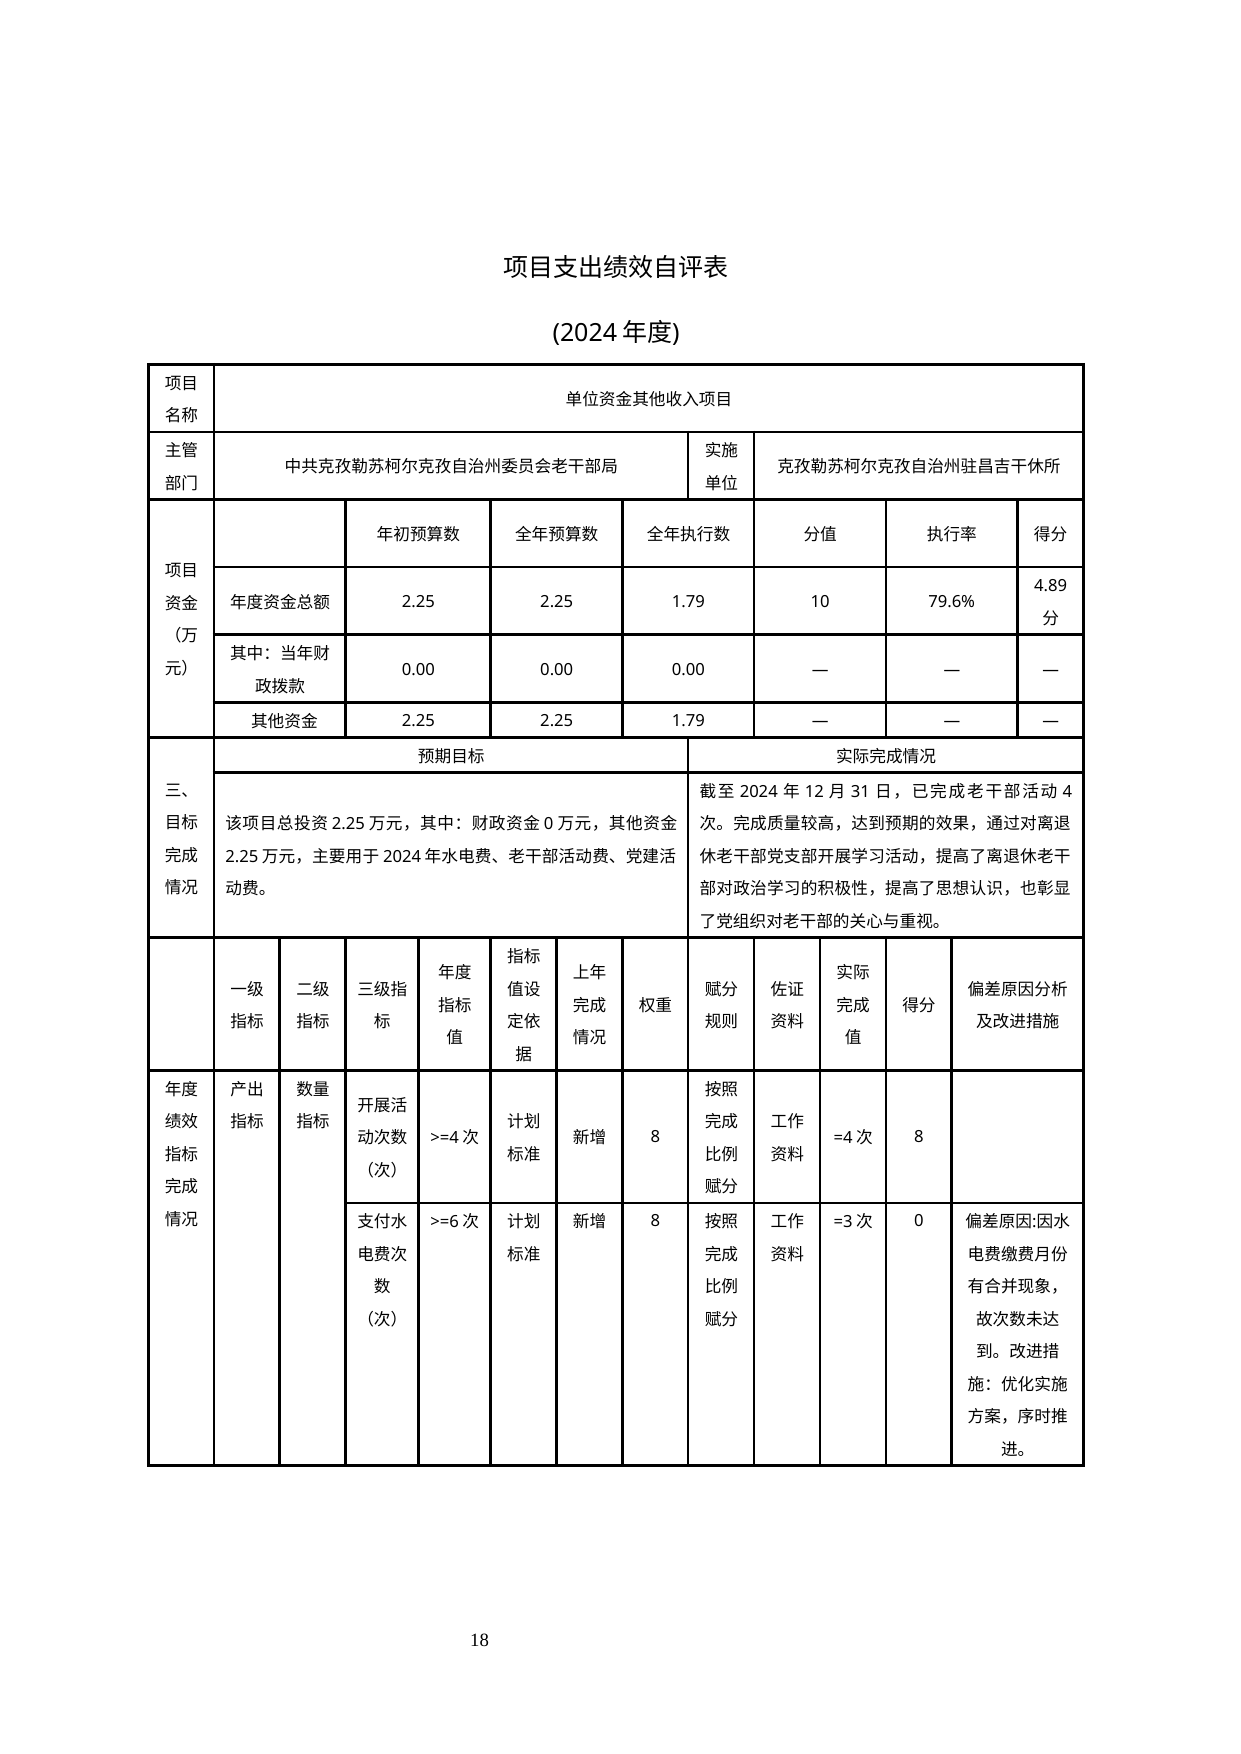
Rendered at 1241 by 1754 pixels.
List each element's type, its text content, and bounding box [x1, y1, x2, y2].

table_cell 偏差原因:因水电费缴费月份有合并现象，故次数未达到。改进措施：优化实施方案，序时推进。 [953, 1204, 1082, 1464]
table_cell 按照完成比例赋分 [689, 1072, 753, 1201]
table_cell — [755, 704, 885, 736]
table_cell =3次 [821, 1204, 885, 1464]
table_cell 2.25 [492, 704, 621, 736]
table_cell 1.79 [624, 568, 753, 633]
table_cell 项目资金 （万元） [150, 501, 213, 736]
table_cell 该项目总投资2.25万元，其中：财政资金0万元，其他资金2.25万元，主要用于2024年水电费、老干部活动费、党建活动费。 [215, 774, 687, 936]
table_cell 新增 [558, 1204, 621, 1464]
table_cell — [887, 636, 1016, 701]
table_cell 79.6% [887, 568, 1016, 633]
table_cell 权重 [624, 939, 687, 1069]
table_cell 8 [624, 1204, 687, 1464]
table_header 项目支出绩效自评表 [148, 233, 1083, 298]
table_cell >=6次 [420, 1204, 489, 1464]
table_cell 年度绩效指标完成情况 [150, 1072, 213, 1464]
table_cell 0.00 [624, 636, 753, 701]
table_cell 年度指标值 [420, 939, 489, 1069]
table_cell 执行率 [887, 501, 1016, 566]
table_cell 0.00 [347, 636, 489, 701]
table_cell 中共克孜勒苏柯尔克孜自治州委员会老干部局 [215, 433, 687, 498]
table_cell (2024年度) [148, 298, 1083, 363]
table_cell 年初预算数 [347, 501, 489, 566]
table_cell 2.25 [492, 568, 621, 633]
table_cell 得分 [887, 939, 950, 1069]
table_cell 二级指标 [281, 939, 344, 1069]
table_cell 分值 [755, 501, 885, 566]
table_cell 0 [887, 1204, 950, 1464]
table_cell 赋分规则 [689, 939, 753, 1069]
table_cell 上年完成情况 [558, 939, 621, 1069]
table_cell 主管部门 [150, 433, 213, 498]
table_cell 实施单位 [689, 433, 753, 498]
table_cell 计划标准 [492, 1072, 555, 1201]
table_cell — [755, 636, 885, 701]
table_cell 三、目标完成情况 [150, 739, 213, 936]
table_cell 8 [887, 1072, 950, 1201]
table_cell 新增 [558, 1072, 621, 1201]
table_cell 计划标准 [492, 1204, 555, 1464]
table_cell 佐证资料 [755, 939, 819, 1069]
table_cell 截至2024年12月31日，已完成老干部活动4次。完成质量较高，达到预期的效果，通过对离退休老干部党支部开展学习活动，提高了离退休老干部对政治学习的积极性，提高了思想认识，也彰显了党组织对老干部的关心与重视。 [689, 774, 1082, 936]
table_cell 克孜勒苏柯尔克孜自治州驻昌吉干休所 [755, 433, 1082, 498]
table_cell — [1019, 636, 1082, 701]
table_cell 全年执行数 [624, 501, 753, 566]
table_cell 得分 [1019, 501, 1082, 566]
table_cell 支付水电费次数（次） [347, 1204, 417, 1464]
table_cell 按照完成比例赋分 [689, 1204, 753, 1464]
table_cell 全年预算数 [492, 501, 621, 566]
table_cell 项目名称 [150, 366, 213, 431]
table_cell [215, 501, 344, 566]
table_cell [953, 1072, 1082, 1201]
table_cell 单位资金其他收入项目 [215, 366, 1082, 431]
table_cell 工作资料 [755, 1072, 819, 1201]
table_cell 数量指标 [281, 1072, 344, 1464]
table_cell 预期目标 [215, 739, 687, 771]
table_cell 其中：当年财政拨款 [215, 636, 344, 701]
table_cell 年度资金总额 [215, 568, 344, 633]
table_cell 偏差原因分析及改进措施 [953, 939, 1082, 1069]
table_cell 8 [624, 1072, 687, 1201]
table_cell 实际完成值 [821, 939, 885, 1069]
table_cell 2.25 [347, 704, 489, 736]
table_cell 开展活动次数（次） [347, 1072, 417, 1201]
table_cell 4.89分 [1019, 568, 1082, 633]
table_cell =4次 [821, 1072, 885, 1201]
table_cell [150, 939, 213, 1069]
table_cell 指标值设定依据 [492, 939, 555, 1069]
table_cell 1.79 [624, 704, 753, 736]
table_cell 其他资金 [215, 704, 344, 736]
table_cell 产出指标 [215, 1072, 278, 1464]
table_cell 一级指标 [215, 939, 278, 1069]
table_cell 实际完成情况 [689, 739, 1082, 771]
table_cell — [887, 704, 1016, 736]
table_cell 2.25 [347, 568, 489, 633]
table_cell — [1019, 704, 1082, 736]
table_cell 三级指标 [347, 939, 417, 1069]
table_cell 工作资料 [755, 1204, 819, 1464]
table_cell 0.00 [492, 636, 621, 701]
table_cell 10 [755, 568, 885, 633]
table_cell >=4次 [420, 1072, 489, 1201]
